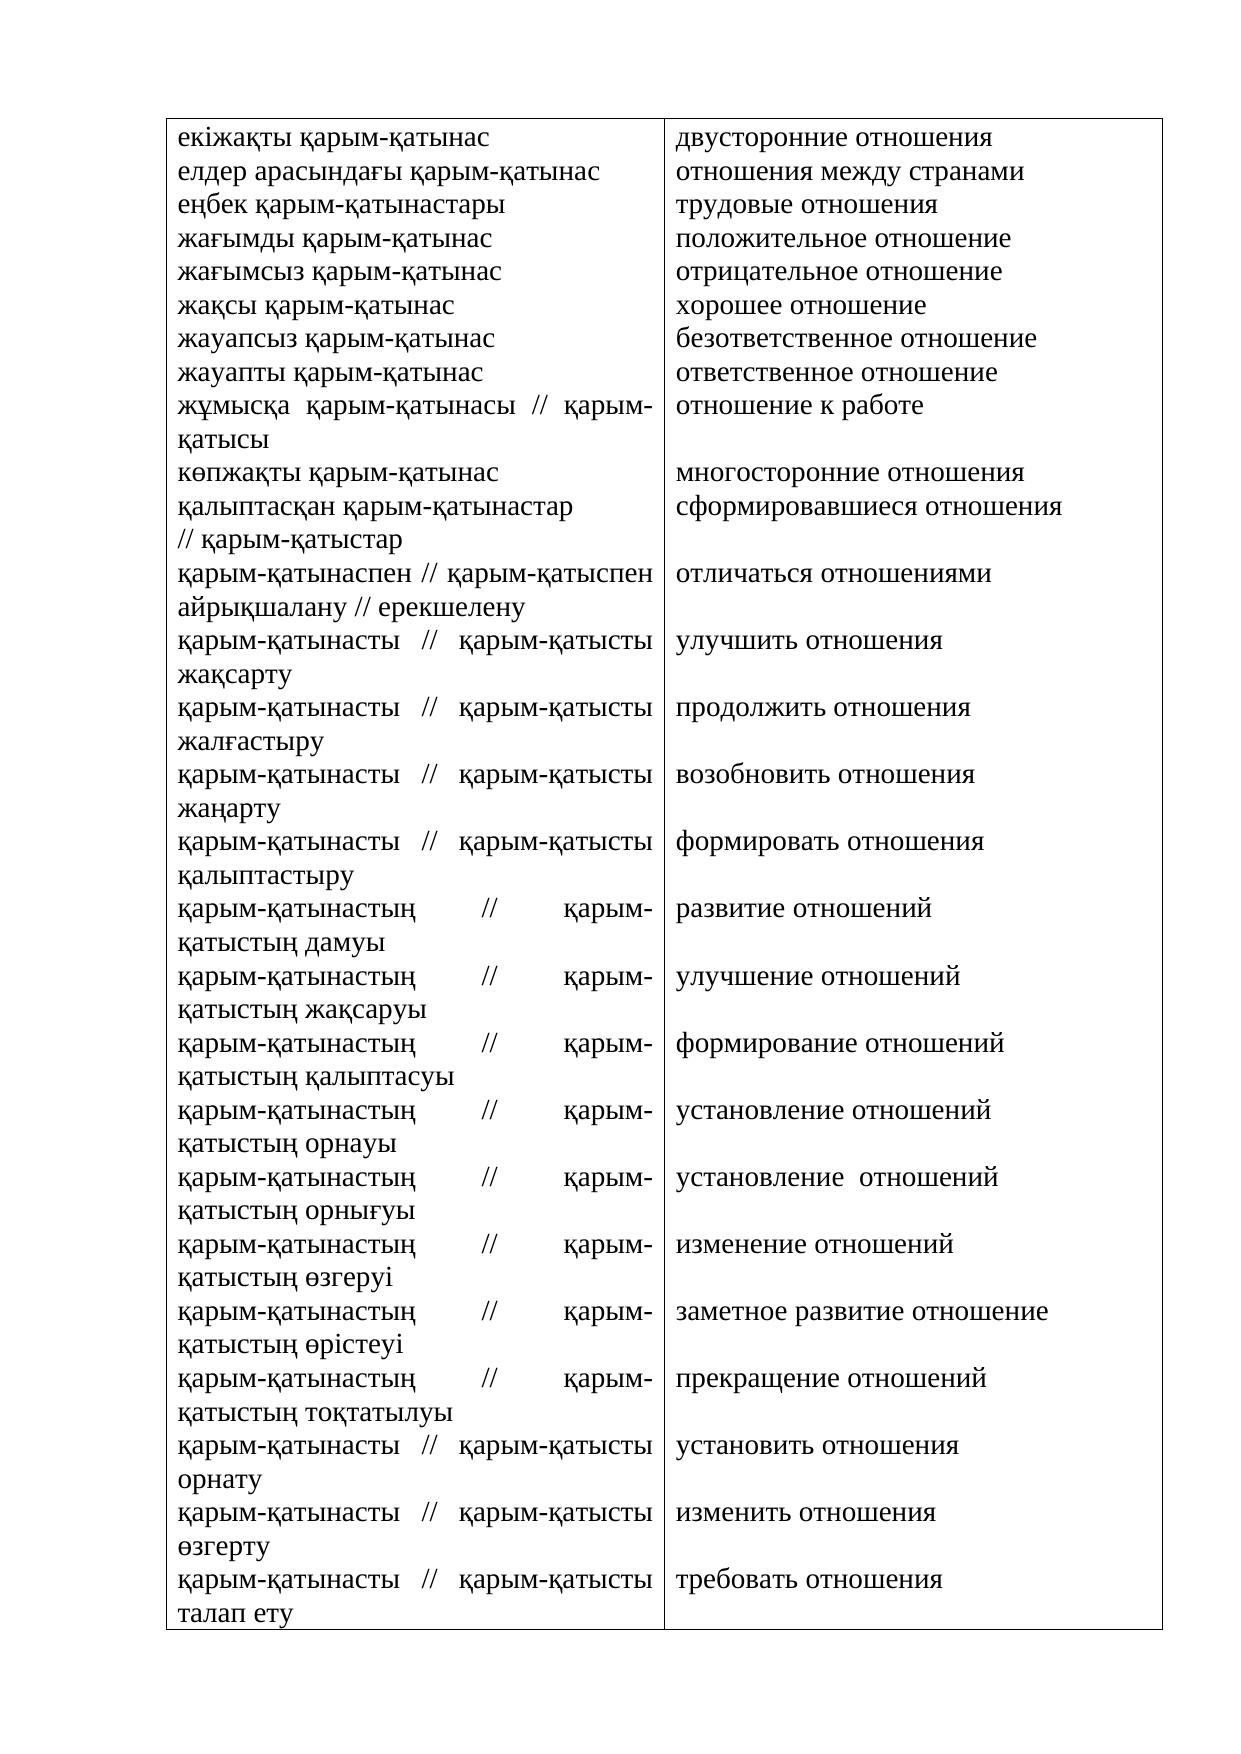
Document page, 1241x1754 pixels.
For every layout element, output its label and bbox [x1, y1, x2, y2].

table_cell [665, 119, 1162, 1628]
table_cell [167, 119, 664, 1628]
